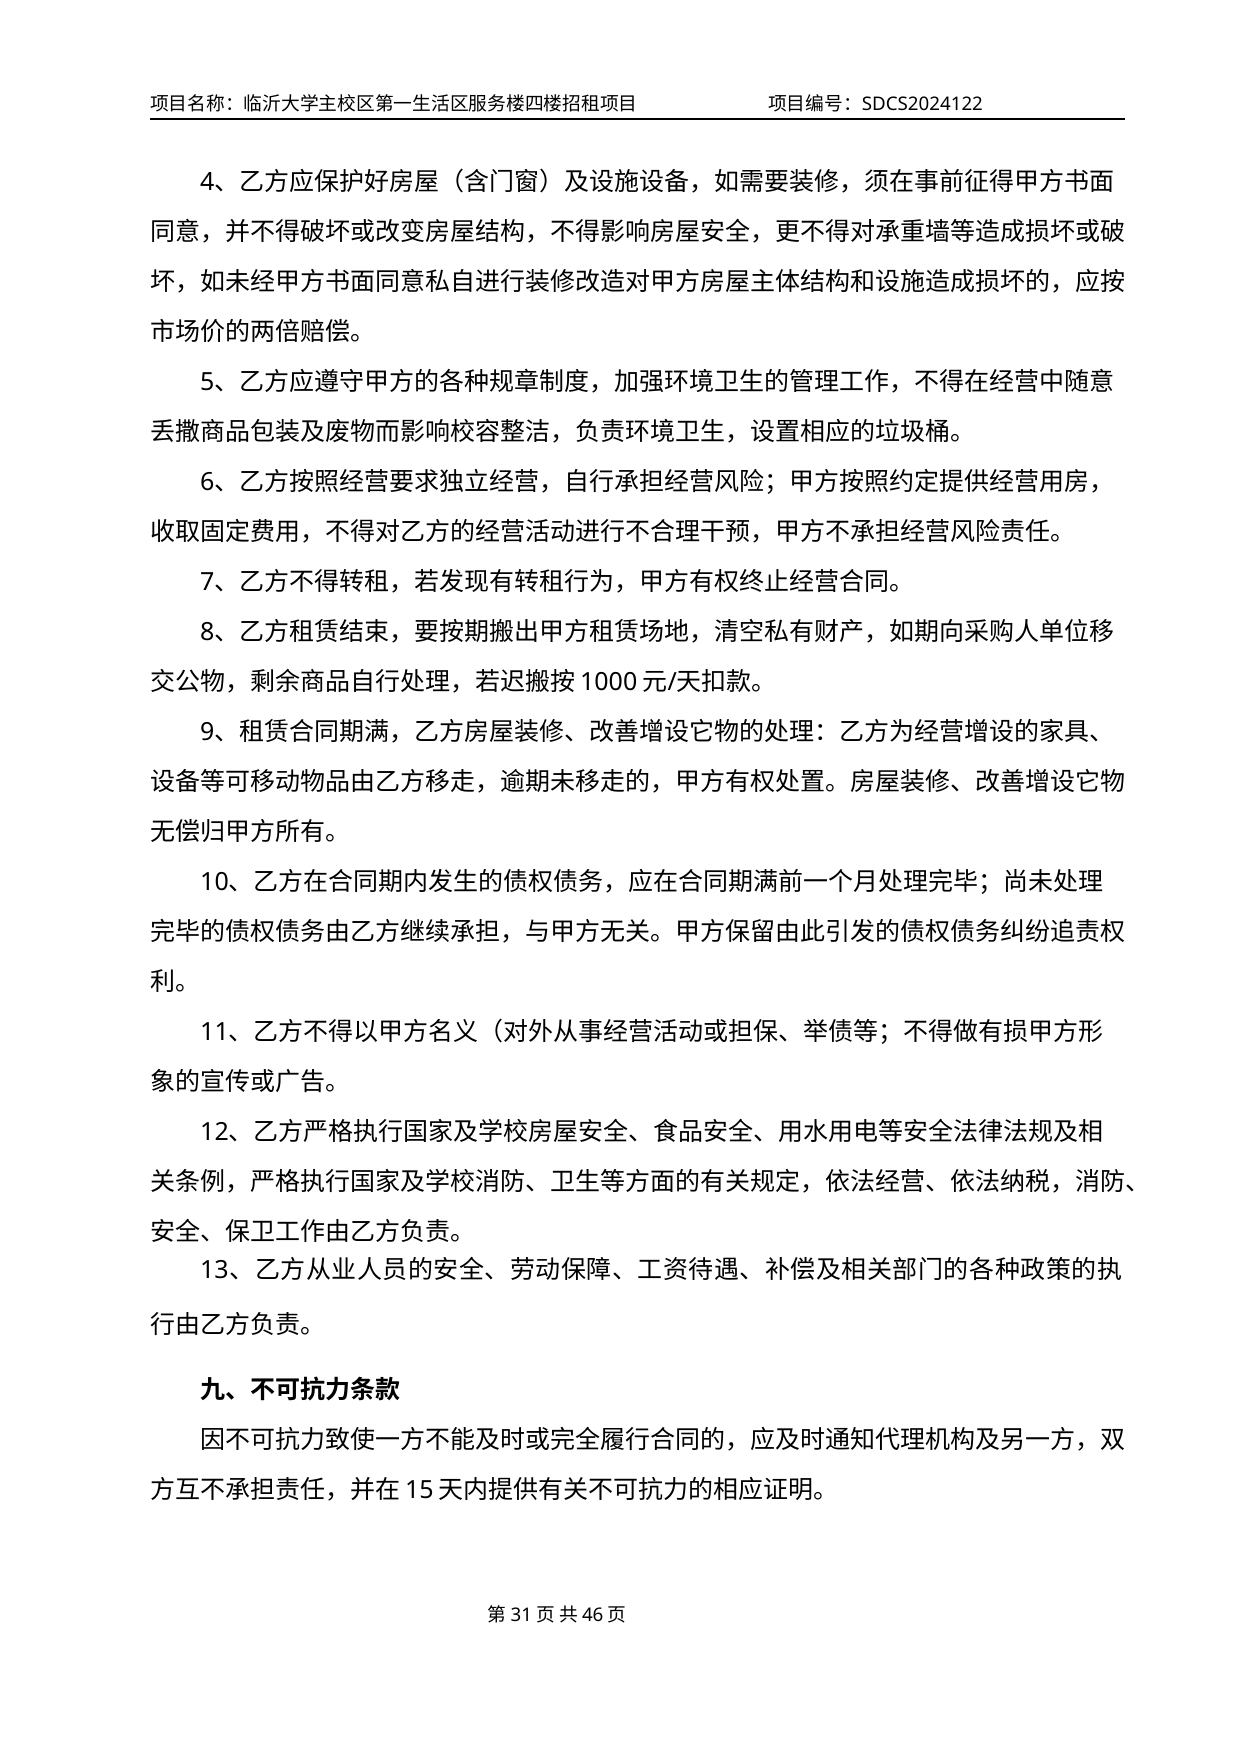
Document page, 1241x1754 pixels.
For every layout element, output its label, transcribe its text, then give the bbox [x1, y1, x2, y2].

text 10、乙方在合同期内发生的债权债务，应在合同期满前一个月处理完毕；尚未处理完毕的债权债务由乙方继续承担，与甲方无关。甲方保留由此引发的债权债务纠纷追责权利。 [150, 850, 1125, 1000]
text 8、乙方租赁结束，要按期搬出甲方租赁场地，清空私有财产，如期向采购人单位移交公物，剩余商品自行处理，若迟搬按1000元/天扣款。 [150, 600, 1125, 700]
text 九、不可抗力条款 [150, 1359, 1125, 1409]
text 4、乙方应保护好房屋（含门窗）及设施设备，如需要装修，须在事前征得甲方书面同意，并不得破坏或改变房屋结构，不得影响房屋安全，更不得对承重墙等造成损坏或破坏，如未经甲方书面同意私自进行装修改造对甲方房屋主体结构和设施造成损坏的，应按市场价的两倍赔偿。 [150, 150, 1125, 350]
text 11、乙方不得以甲方名义（对外从事经营活动或担保、举债等；不得做有损甲方形象的宣传或广告。 [150, 1000, 1125, 1100]
text 7、乙方不得转租，若发现有转租行为，甲方有权终止经营合同。 [150, 550, 1125, 600]
text 6、乙方按照经营要求独立经营，自行承担经营风险；甲方按照约定提供经营用房，收取固定费用，不得对乙方的经营活动进行不合理干预，甲方不承担经营风险责任。 [150, 450, 1125, 550]
text 5、乙方应遵守甲方的各种规章制度，加强环境卫生的管理工作，不得在经营中随意丢撒商品包装及废物而影响校容整洁，负责环境卫生，设置相应的垃圾桶。 [150, 350, 1125, 450]
text 9、租赁合同期满，乙方房屋装修、改善增设它物的处理：乙方为经营增设的家具、设备等可移动物品由乙方移走，逾期未移走的，甲方有权处置。房屋装修、改善增设它物无偿归甲方所有。 [150, 700, 1125, 850]
text 13、乙方从业人员的安全、劳动保障、工资待遇、补偿及相关部门的各种政策的执行由乙方负责。 [150, 1250, 1125, 1341]
text 因不可抗力致使一方不能及时或完全履行合同的，应及时通知代理机构及另一方，双方互不承担责任，并在15天内提供有关不可抗力的相应证明。 [150, 1409, 1125, 1509]
text 12、乙方严格执行国家及学校房屋安全、食品安全、用水用电等安全法律法规及相关条例，严格执行国家及学校消防、卫生等方面的有关规定，依法经营、依法纳税，消防、安全、保卫工作由乙方负责。 [150, 1100, 1125, 1250]
